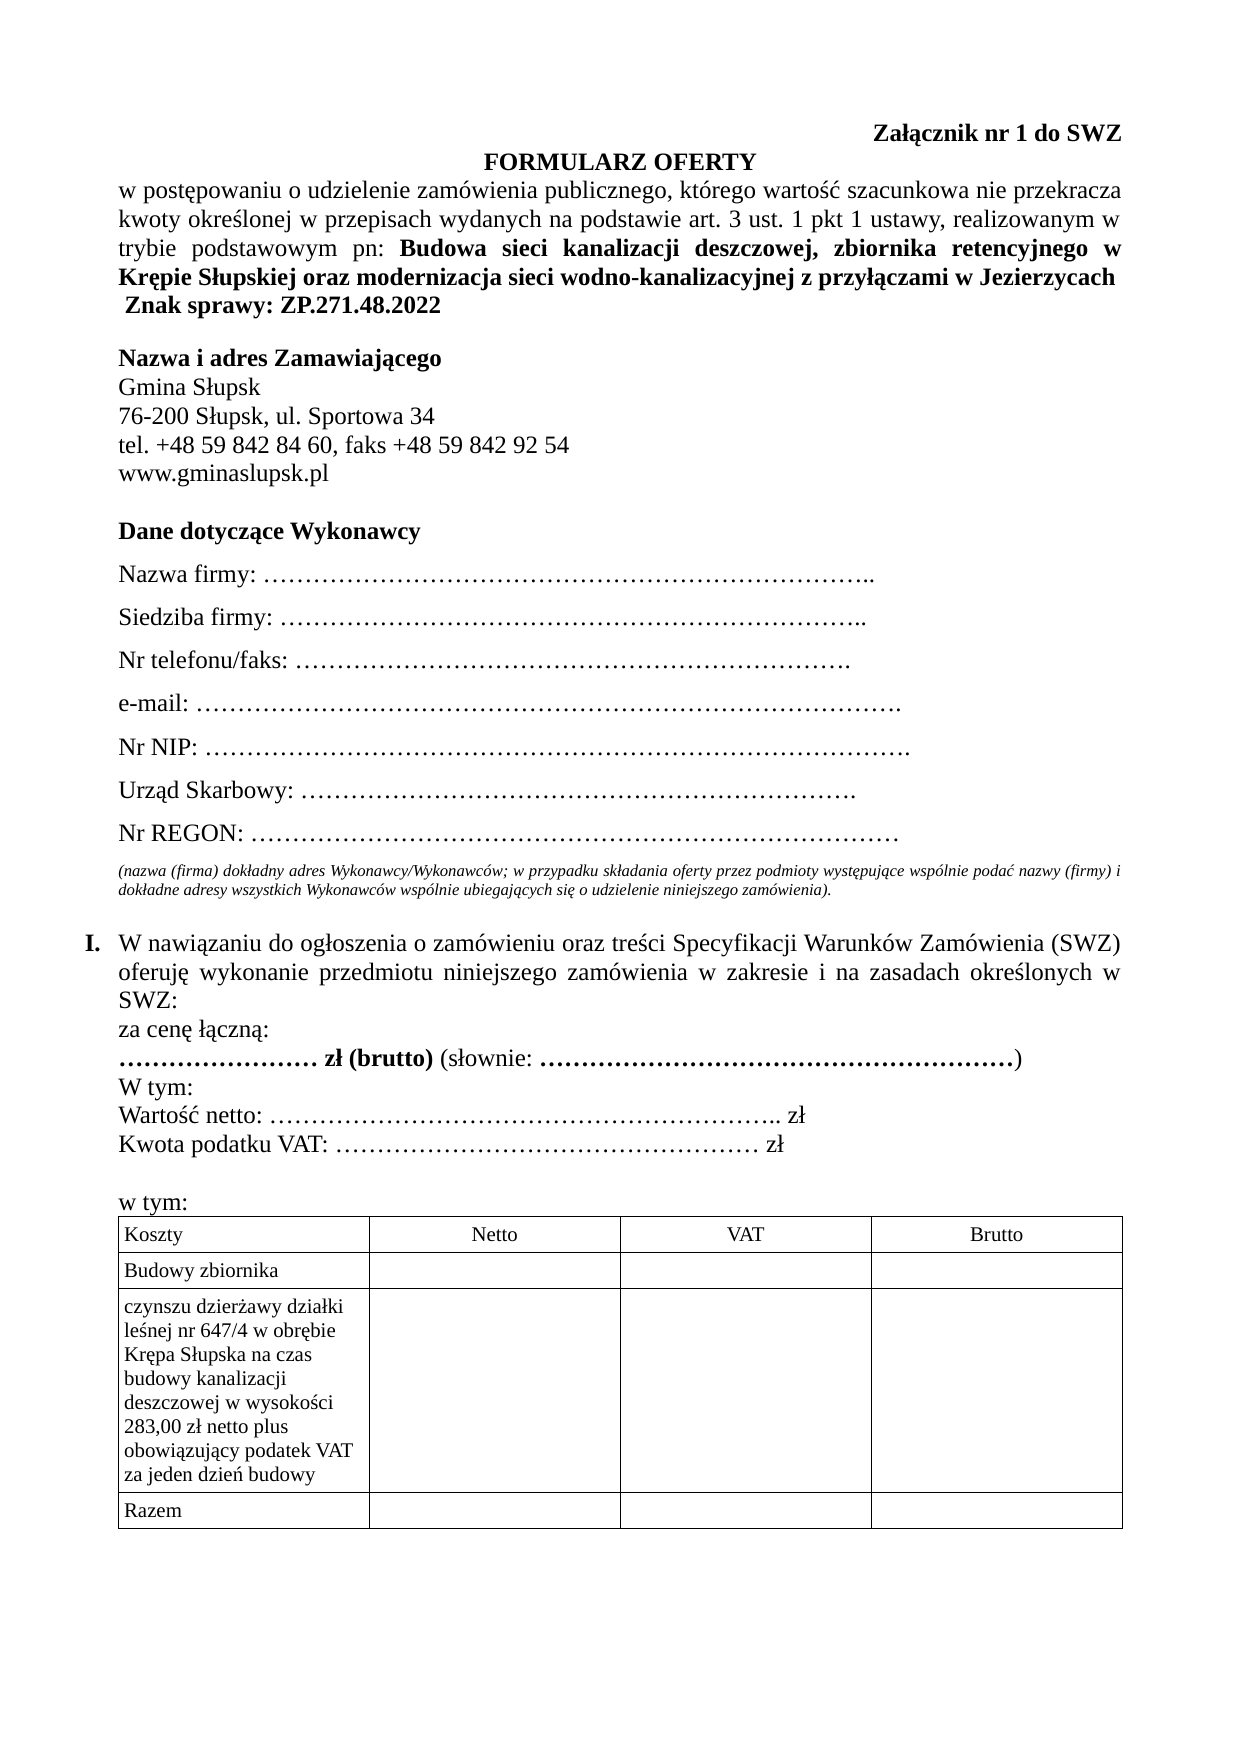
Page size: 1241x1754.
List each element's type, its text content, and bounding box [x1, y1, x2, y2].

list Siedziba firmy: …………………………………………………………….. [118, 602, 1122, 631]
text Wartość netto: …………………………………………………….. zł [118, 1101, 1122, 1129]
table_cell Razem [119, 1493, 369, 1528]
text Znak sprawy: ZP.271.48.2022 [118, 291, 1122, 319]
text Gmina Słupsk [118, 372, 1122, 401]
list …………………… zł (brutto) (słownie: …………………………………………………) [118, 1043, 1122, 1072]
list W nawiązaniu do ogłoszenia o zamówieniu oraz treści Specyfikacji Warunków Zamówienia (SWZ) oferuję wykonanie przedmiotu niniejszego zamówienia w zakresie i na zasadach określonych w SWZ: [100, 928, 1122, 1014]
list Dane dotyczące Wykonawcy [118, 516, 1122, 545]
list Urząd Skarbowy: …………………………………………………………. [118, 775, 1122, 803]
table_cell Budowy zbiornika [119, 1253, 369, 1288]
text w postępowaniu o udzielenie zamówienia publicznego, którego wartość szacunkowa nie przekracza kwoty określonej w przepisach wydanych na podstawie art. 3 ust. 1 pkt 1 ustawy, realizowanym w trybie podstawowym pn: Budowa sieci kanalizacji deszczowej, zbiornika retencyjnego w Krępie Słupskiej oraz modernizacja sieci wodno-kanalizacyjnej z przyłączami w Jezierzycach [118, 176, 1122, 291]
list Nazwa i adres Zamawiającego [118, 343, 1122, 372]
text Załącznik nr 1 do SWZ [118, 118, 1122, 147]
table_cell [370, 1253, 620, 1288]
table_cell czynszu dzierżawy działki leśnej nr 647/4 w obrębie Krępa Słupska na czas budowy kanalizacji deszczowej w wysokości 283,00 zł netto plus obowiązujący podatek VAT za jeden dzień budowy [119, 1289, 369, 1492]
table_cell [370, 1493, 620, 1528]
table_cell [872, 1493, 1122, 1528]
list Nr REGON: …………………………………………………………………… [118, 818, 1122, 847]
text Kwota podatku VAT: …………………………………………… zł [118, 1129, 1122, 1158]
table_cell [621, 1289, 871, 1492]
text FORMULARZ OFERTY [118, 147, 1122, 176]
table_header Koszty [119, 1217, 369, 1252]
text w tym: [118, 1187, 1122, 1216]
list Nazwa firmy: ……………………………………………………………….. [118, 559, 1122, 588]
table_cell [872, 1289, 1122, 1492]
text tel. +48 59 842 84 60, faks +48 59 842 92 54 [118, 430, 1122, 458]
table_cell [370, 1289, 620, 1492]
table_cell [872, 1253, 1122, 1288]
text W tym: [118, 1072, 1122, 1101]
list e-mail: …………………………………………………………………………. [118, 688, 1122, 717]
table_cell [621, 1253, 871, 1288]
list Nr NIP: …………………………………………………………………………. [118, 732, 1122, 760]
table_header Netto [370, 1217, 620, 1252]
table_cell [621, 1493, 871, 1528]
text www.gminaslupsk.pl [118, 458, 1122, 487]
list Nr telefonu/faks: …………………………………………………………. [118, 645, 1122, 674]
table_header Brutto [872, 1217, 1122, 1252]
table_header VAT [621, 1217, 871, 1252]
list za cenę łączną: [118, 1014, 1122, 1043]
text 76-200 Słupsk, ul. Sportowa 34 [118, 401, 1122, 430]
list (nazwa (firma) dokładny adres Wykonawcy/Wykonawców; w przypadku składania oferty przez podmioty występujące wspólnie podać nazwy (firmy) i dokładne adresy wszystkich Wykonawców wspólnie ubiegających się o udzielenie niniejszego zamówienia). [118, 861, 1122, 899]
